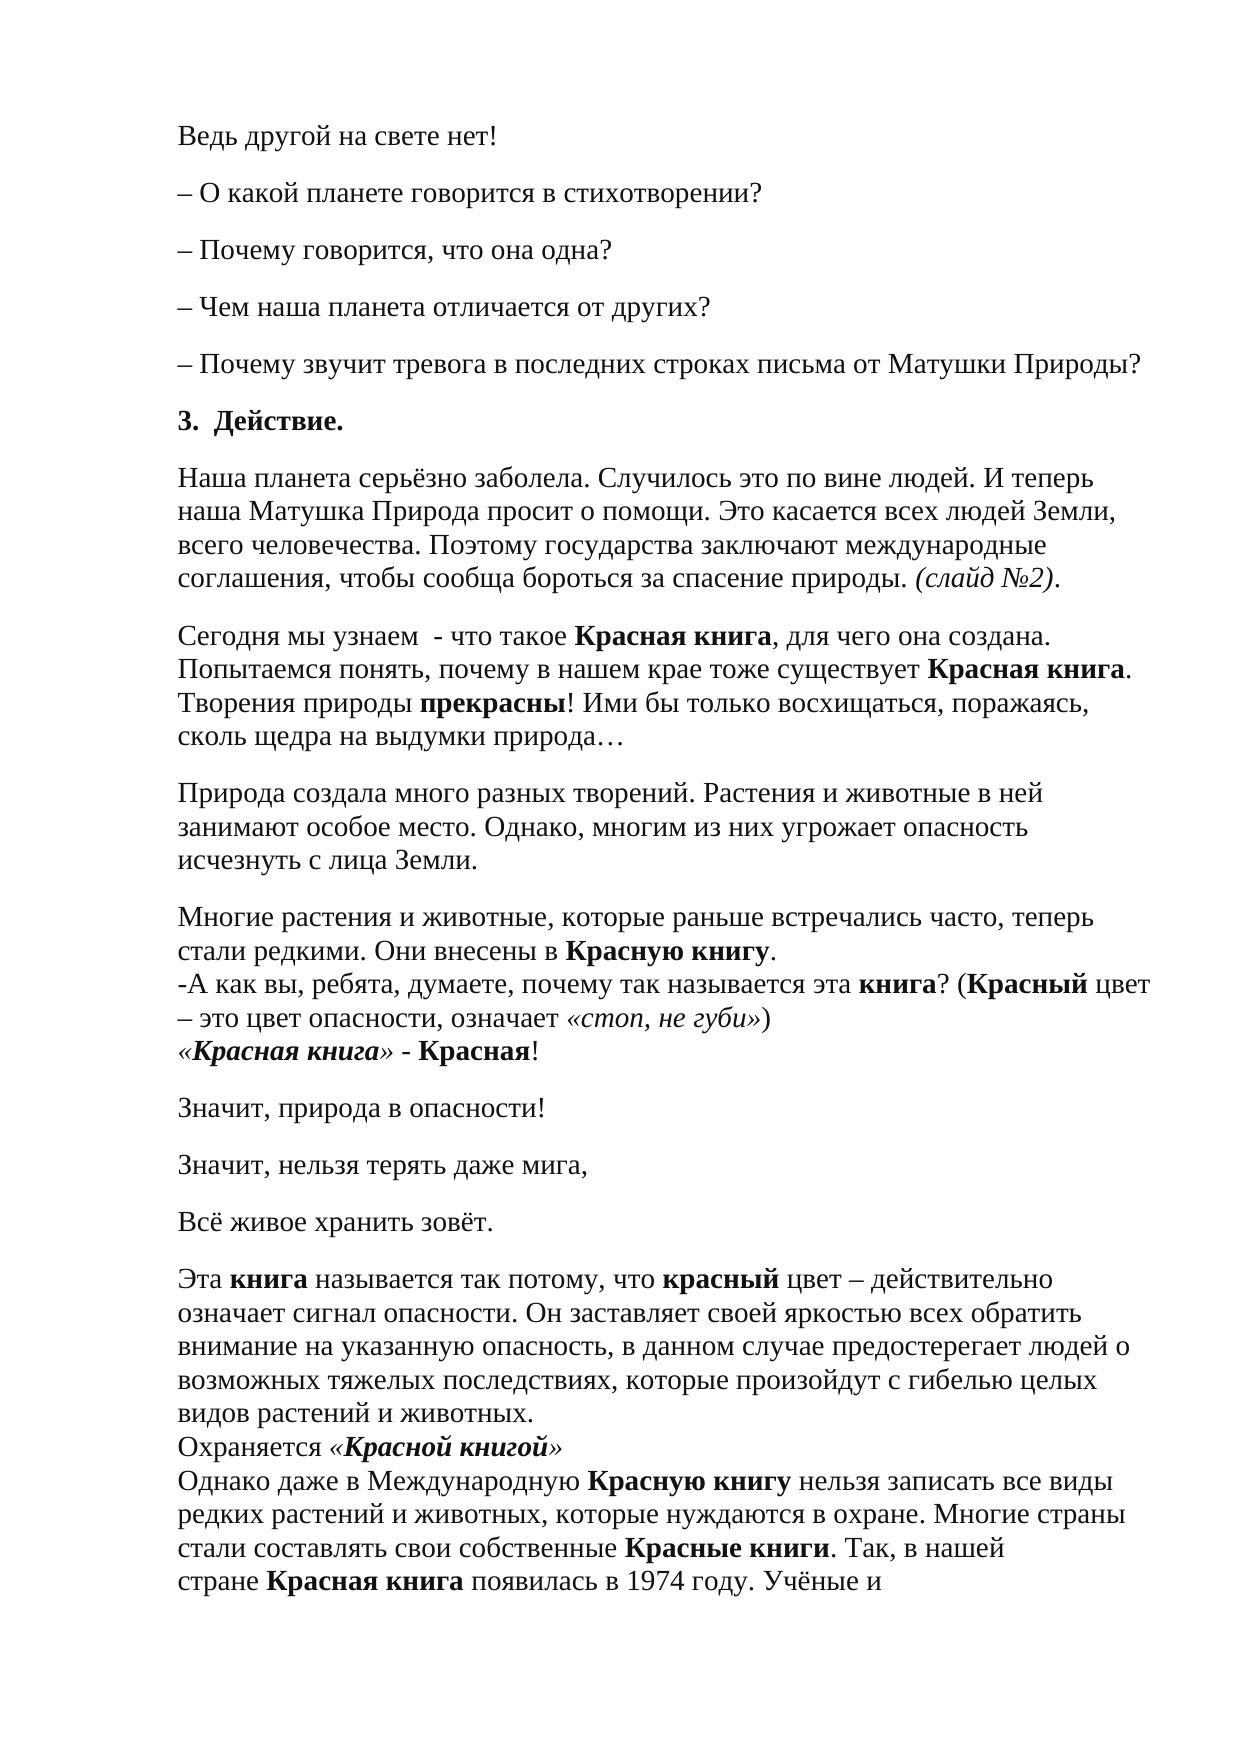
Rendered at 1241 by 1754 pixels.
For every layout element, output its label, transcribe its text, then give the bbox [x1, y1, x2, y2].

text -А как вы, ребята, думаете, почему так называется эта книга? (Красный цвет – это цвет опасности, означает «стоп, не губи») [177, 966, 1152, 1033]
text Всё живое хранить зовёт. [177, 1204, 1152, 1238]
text Многие растения и животные, которые раньше встречались часто, теперь стали редкими. Они внесены в Красную книгу. [177, 899, 1152, 966]
text Ведь другой на свете нет! [177, 118, 1152, 152]
text – Почему говорится, что она одна? [177, 232, 1152, 266]
text Охраняется «Красной книгой» [177, 1429, 1152, 1463]
text Природа создала много разных творений. Растения и животные в ней занимают особое место. Однако, многим из них угрожает опасность исчезнуть с лица Земли. [177, 775, 1152, 876]
text – Почему звучит тревога в последних строках письма от Матушки Природы? [177, 346, 1152, 379]
text Эта книга называется так потому, что красный цвет – действительно означает сигнал опасности. Он заставляет своей яркостью всех обратить внимание на указанную опасность, в данном случае предостерегает людей о возможных тяжелых последствиях, которые произойдут с гибелью целых видов растений и животных. [177, 1261, 1152, 1429]
text – О какой планете говорится в стихотворении? [177, 175, 1152, 209]
text Значит, природа в опасности! [177, 1090, 1152, 1124]
text Сегодня мы узнаем - что такое Красная книга, для чего она создана. Попытаемся понять, почему в нашем крае тоже существует Красная книга. [177, 618, 1152, 685]
text Наша планета серьёзно заболела. Случилось это по вине людей. И теперь наша Матушка Природа просит о помощи. Это касается всех людей Земли, всего человечества. Поэтому государства заключают международные соглашения, чтобы сообща бороться за спасение природы. (слайд №2). [177, 460, 1152, 594]
text 3. Действие. [177, 403, 1152, 437]
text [177, 1463, 1152, 1597]
text Творения природы прекрасны! Ими бы только восхищаться, поражаясь, сколь щедра на выдумки природа… [177, 685, 1152, 752]
text «Красная книга» - Красная! [177, 1033, 1152, 1067]
text Значит, нельзя терять даже мига, [177, 1147, 1152, 1181]
text – Чем наша планета отличается от других? [177, 289, 1152, 323]
